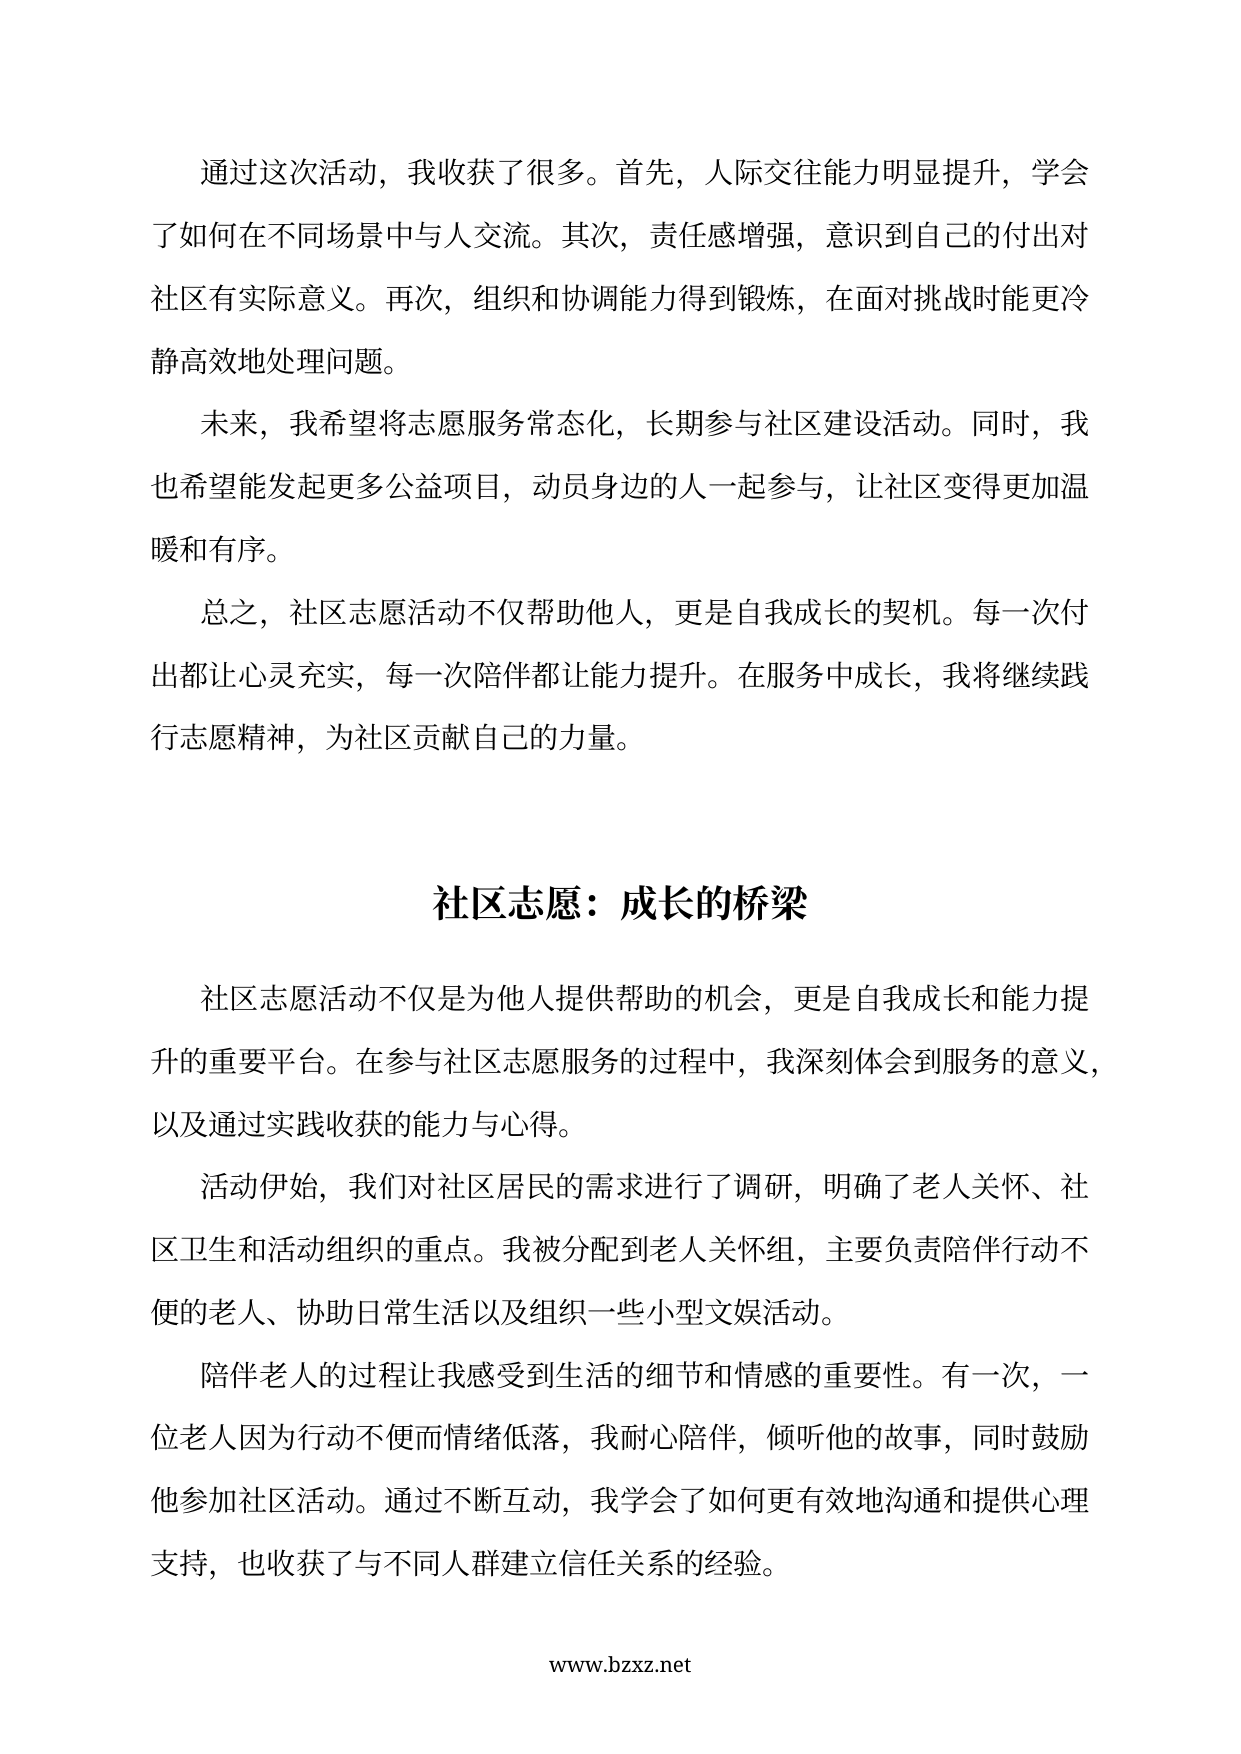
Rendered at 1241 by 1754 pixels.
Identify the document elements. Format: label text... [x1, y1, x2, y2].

text 社区志愿活动不仅是为他人提供帮助的机会，更是自我成长和能力提升的重要平台。在参与社区志愿服务的过程中，我深刻体会到服务的意义，以及通过实践收获的能力与心得。 [150, 976, 1090, 1143]
text 通过这次活动，我收获了很多。首先，人际交往能力明显提升，学会了如何在不同场景中与人交流。其次，责任感增强，意识到自己的付出对社区有实际意义。再次，组织和协调能力得到锻炼，在面对挑战时能更冷静高效地处理问题。 [150, 150, 1090, 380]
text 陪伴老人的过程让我感受到生活的细节和情感的重要性。有一次，一位老人因为行动不便而情绪低落，我耐心陪伴，倾听他的故事，同时鼓励他参加社区活动。通过不断互动，我学会了如何更有效地沟通和提供心理支持，也收获了与不同人群建立信任关系的经验。 [150, 1353, 1090, 1583]
text 未来，我希望将志愿服务常态化，长期参与社区建设活动。同时，我也希望能发起更多公益项目，动员身边的人一起参与，让社区变得更加温暖和有序。 [150, 401, 1090, 569]
subtitle 社区志愿：成长的桥梁 [150, 874, 1090, 928]
text 活动伊始，我们对社区居民的需求进行了调研，明确了老人关怀、社区卫生和活动组织的重点。我被分配到老人关怀组，主要负责陪伴行动不便的老人、协助日常生活以及组织一些小型文娱活动。 [150, 1164, 1090, 1332]
text 总之，社区志愿活动不仅帮助他人，更是自我成长的契机。每一次付出都让心灵充实，每一次陪伴都让能力提升。在服务中成长，我将继续践行志愿精神，为社区贡献自己的力量。 [150, 590, 1090, 757]
